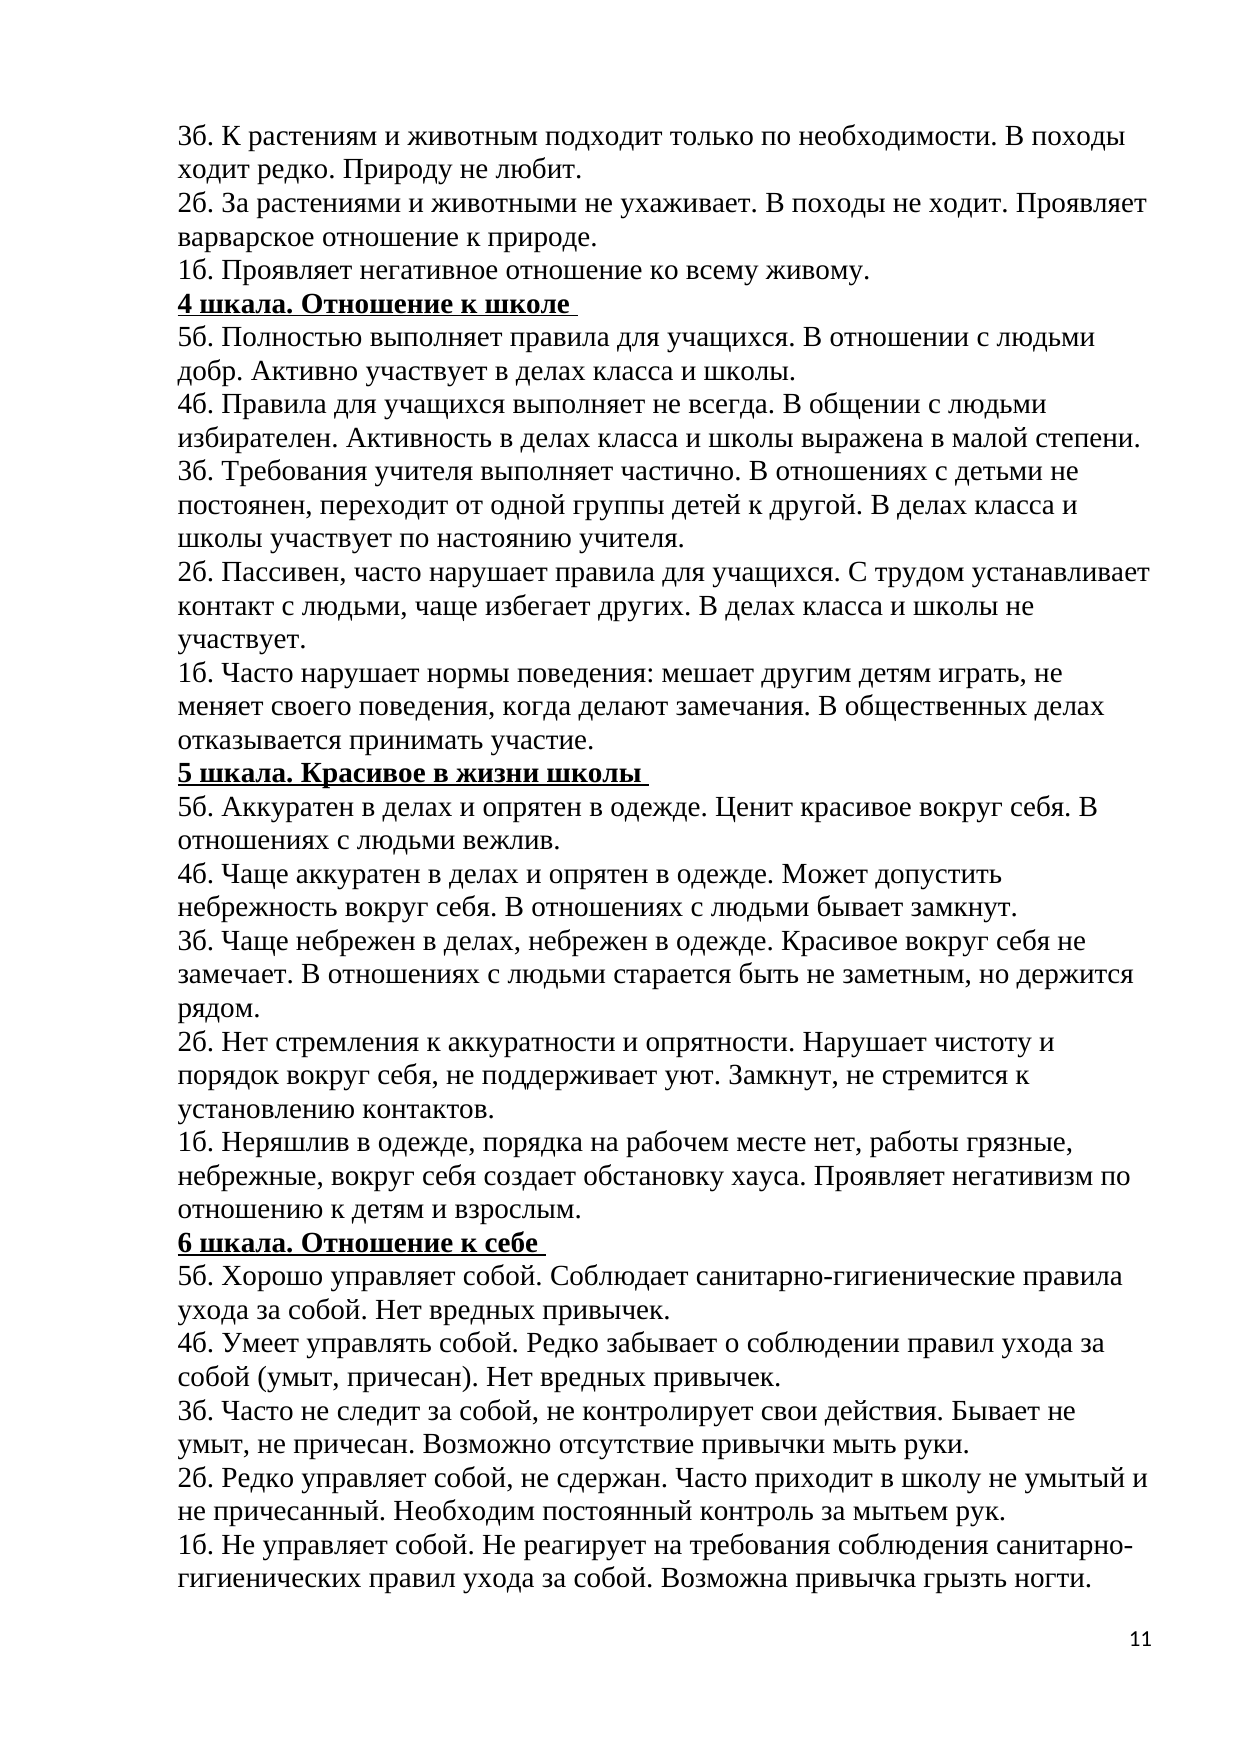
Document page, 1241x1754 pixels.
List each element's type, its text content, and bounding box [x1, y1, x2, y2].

text 3б. Требования учителя выполняет частично. В отношениях с детьми не постоянен, переходит от одной группы детей к другой. В делах класса и школы участвует по настоянию учителя. [177, 453, 1152, 554]
text 4б. Чаще аккуратен в делах и опрятен в одежде. Может допустить небрежность вокруг себя. В отношениях с людьми бывает замкнут. [177, 856, 1152, 923]
text 5б. Аккуратен в делах и опрятен в одежде. Ценит красивое вокруг себя. В отношениях с людьми вежлив. [177, 789, 1152, 856]
text 4б. Умеет управлять собой. Редко забывает о соблюдении правил ухода за собой (умыт, причесан). Нет вредных привычек. [177, 1326, 1152, 1393]
text 3б. Часто не следит за собой, не контролирует свои действия. Бывает не умыт, не причесан. Возможно отсутствие привычки мыть руки. [177, 1393, 1152, 1460]
text 1б. Часто нарушает нормы поведения: мешает другим детям играть, не меняет своего поведения, когда делают замечания. В общественных делах отказывается принимать участие. [177, 655, 1152, 755]
text 4 шкала. Отношение к школе [177, 286, 1152, 319]
text 2б. Пассивен, часто нарушает правила для учащихся. С трудом устанавливает контакт с людьми, чаще избегает других. В делах класса и школы не участвует. [177, 554, 1152, 655]
text 2б. Редко управляет собой, не сдержан. Часто приходит в школу не умытый и не причесанный. Необходим постоянный контроль за мытьем рук. [177, 1460, 1152, 1527]
text 2б. За растениями и животными не ухаживает. В походы не ходит. Проявляет варварское отношение к природе. [177, 185, 1152, 252]
text 5б. Полностью выполняет правила для учащихся. В отношении с людьми добр. Активно участвует в делах класса и школы. [177, 319, 1152, 386]
text 5б. Хорошо управляет собой. Соблюдает санитарно-гигиенические правила ухода за собой. Нет вредных привычек. [177, 1258, 1152, 1326]
text 1б. Не управляет собой. Не реагирует на требования соблюдения санитарно-гигиенических правил ухода за собой. Возможна привычка грызть ногти. [177, 1527, 1152, 1594]
text 3б. Чаще небрежен в делах, небрежен в одежде. Красивое вокруг себя не замечает. В отношениях с людьми старается быть не заметным, но держится рядом. [177, 923, 1152, 1024]
text 1б. Неряшлив в одежде, порядка на рабочем месте нет, работы грязные, небрежные, вокруг себя создает обстановку хауса. Проявляет негативизм по отношению к детям и взрослым. [177, 1124, 1152, 1225]
text 6 шкала. Отношение к себе [177, 1225, 1152, 1258]
text 1б. Проявляет негативное отношение ко всему живому. [177, 252, 1152, 286]
text 5 шкала. Красивое в жизни школы [177, 755, 1152, 789]
text 4б. Правила для учащихся выполняет не всегда. В общении с людьми избирателен. Активность в делах класса и школы выражена в малой степени. [177, 386, 1152, 453]
text 3б. К растениям и животным подходит только по необходимости. В походы ходит редко. Природу не любит. [177, 118, 1152, 185]
text 2б. Нет стремления к аккуратности и опрятности. Нарушает чистоту и порядок вокруг себя, не поддерживает уют. Замкнут, не стремится к установлению контактов. [177, 1024, 1152, 1124]
